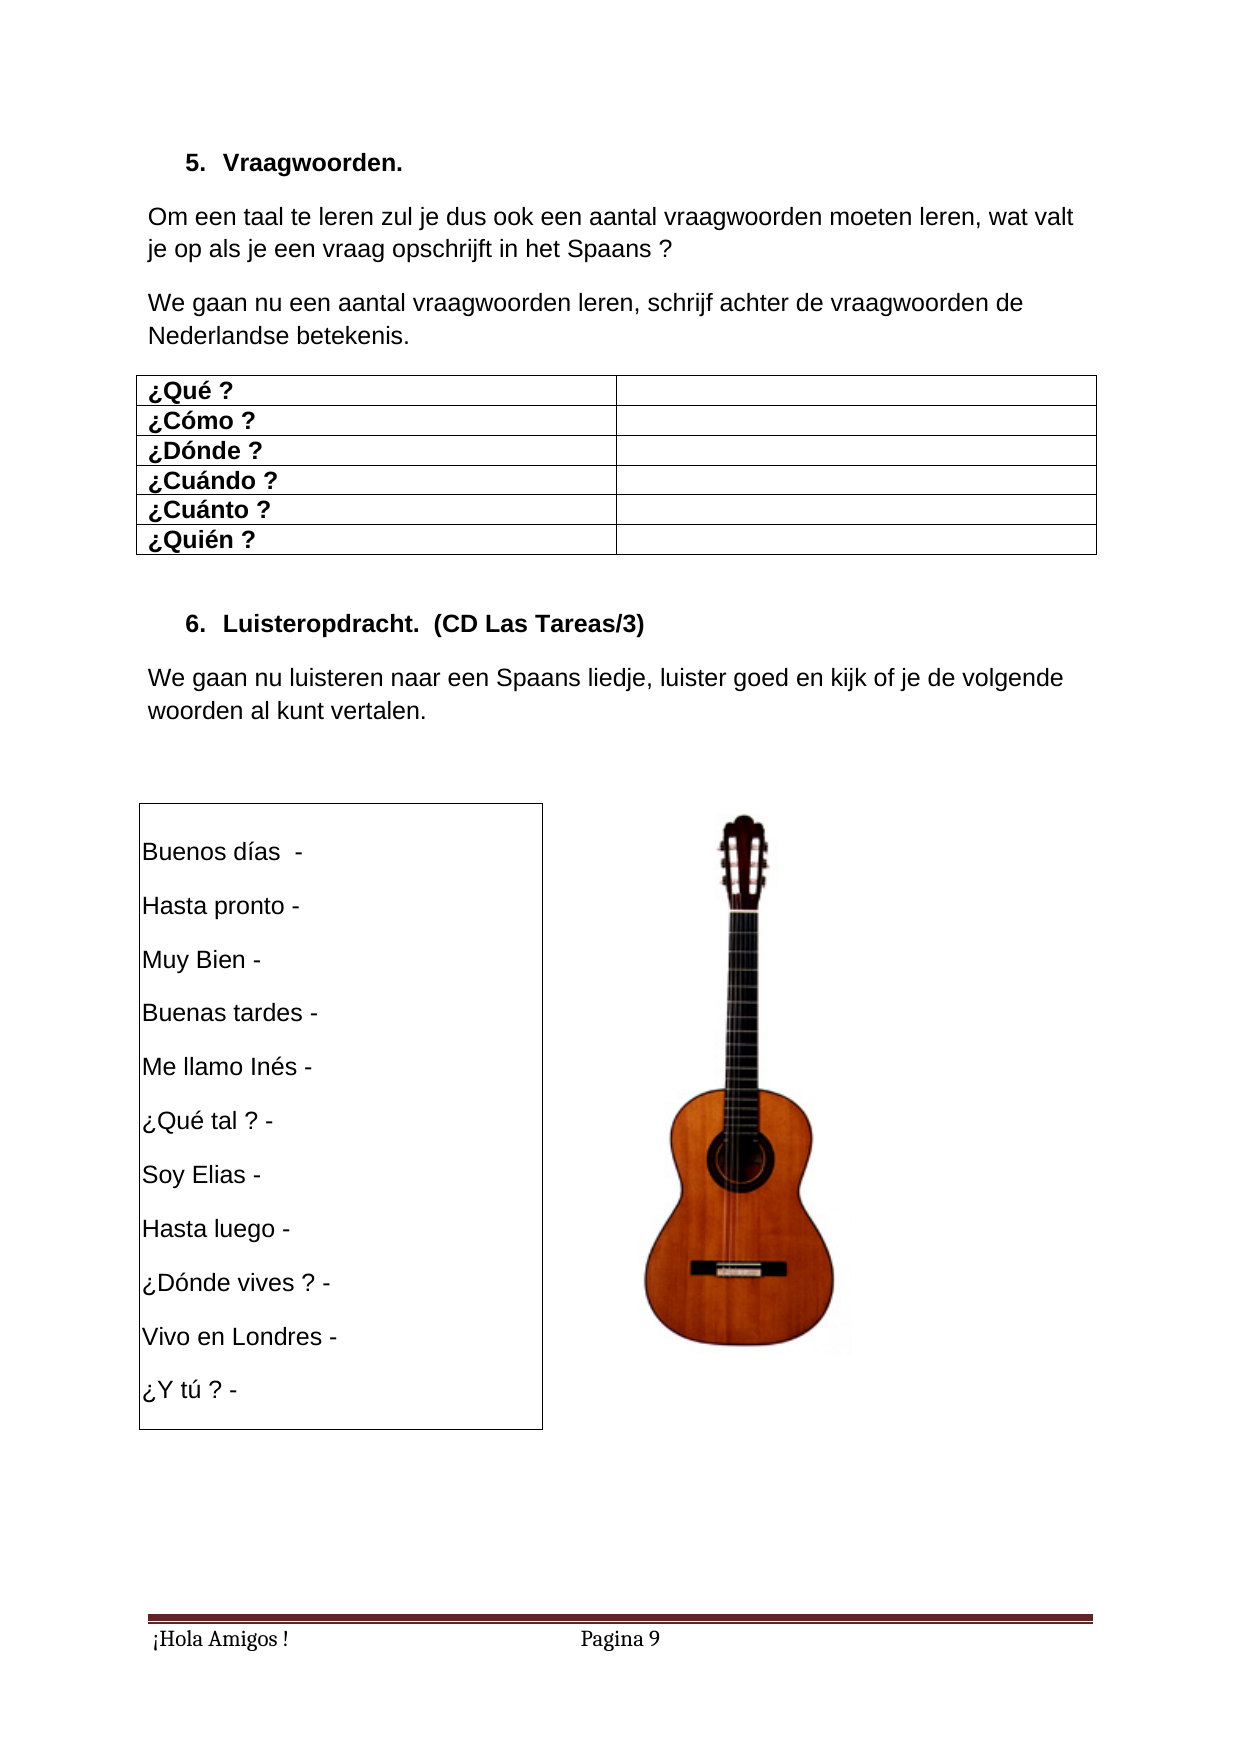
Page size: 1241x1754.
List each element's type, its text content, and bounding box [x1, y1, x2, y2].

table_cell [617, 436, 1096, 464]
text We gaan nu luisteren naar een Spaans liedje, luister goed en kijk of je de volgende woorden al kunt vertalen. [148, 663, 1093, 724]
table_cell ¿Cómo ? [137, 406, 616, 435]
list Luisteropdracht. (CD Las Tareas/3) [185, 609, 1093, 638]
text Om een taal te leren zul je dus ook een aantal vraagwoorden moeten leren, wat valt je op als je een vraag opschrijft in het Spaans ? [148, 201, 1093, 263]
text We gaan nu een aantal vraagwoorden leren, schrijf achter de vraagwoorden de Nederlandse betekenis. [148, 288, 1093, 350]
table_cell [617, 495, 1096, 524]
table_cell [617, 406, 1096, 435]
table_cell ¿Quién ? [137, 525, 616, 554]
table_header ¿Qué ? [137, 376, 616, 405]
table_cell [617, 525, 1096, 554]
table_cell [617, 466, 1096, 494]
table_cell ¿Cuánto ? [137, 495, 616, 524]
table_cell ¿Dónde ? [137, 436, 616, 464]
table_header Buenos días - Hasta pronto - Muy Bien - Buenas tardes - Me llamo Inés - ¿Qué tal ? - Soy Elias - Hasta luego - ¿Dónde vives ? - Vivo en Londres - ¿Y tú ? - [140, 804, 542, 1429]
picture [627, 802, 853, 1358]
list Vraagwoorden. [185, 148, 1093, 176]
table_cell ¿Cuándo ? [137, 466, 616, 494]
table_header [617, 376, 1096, 405]
